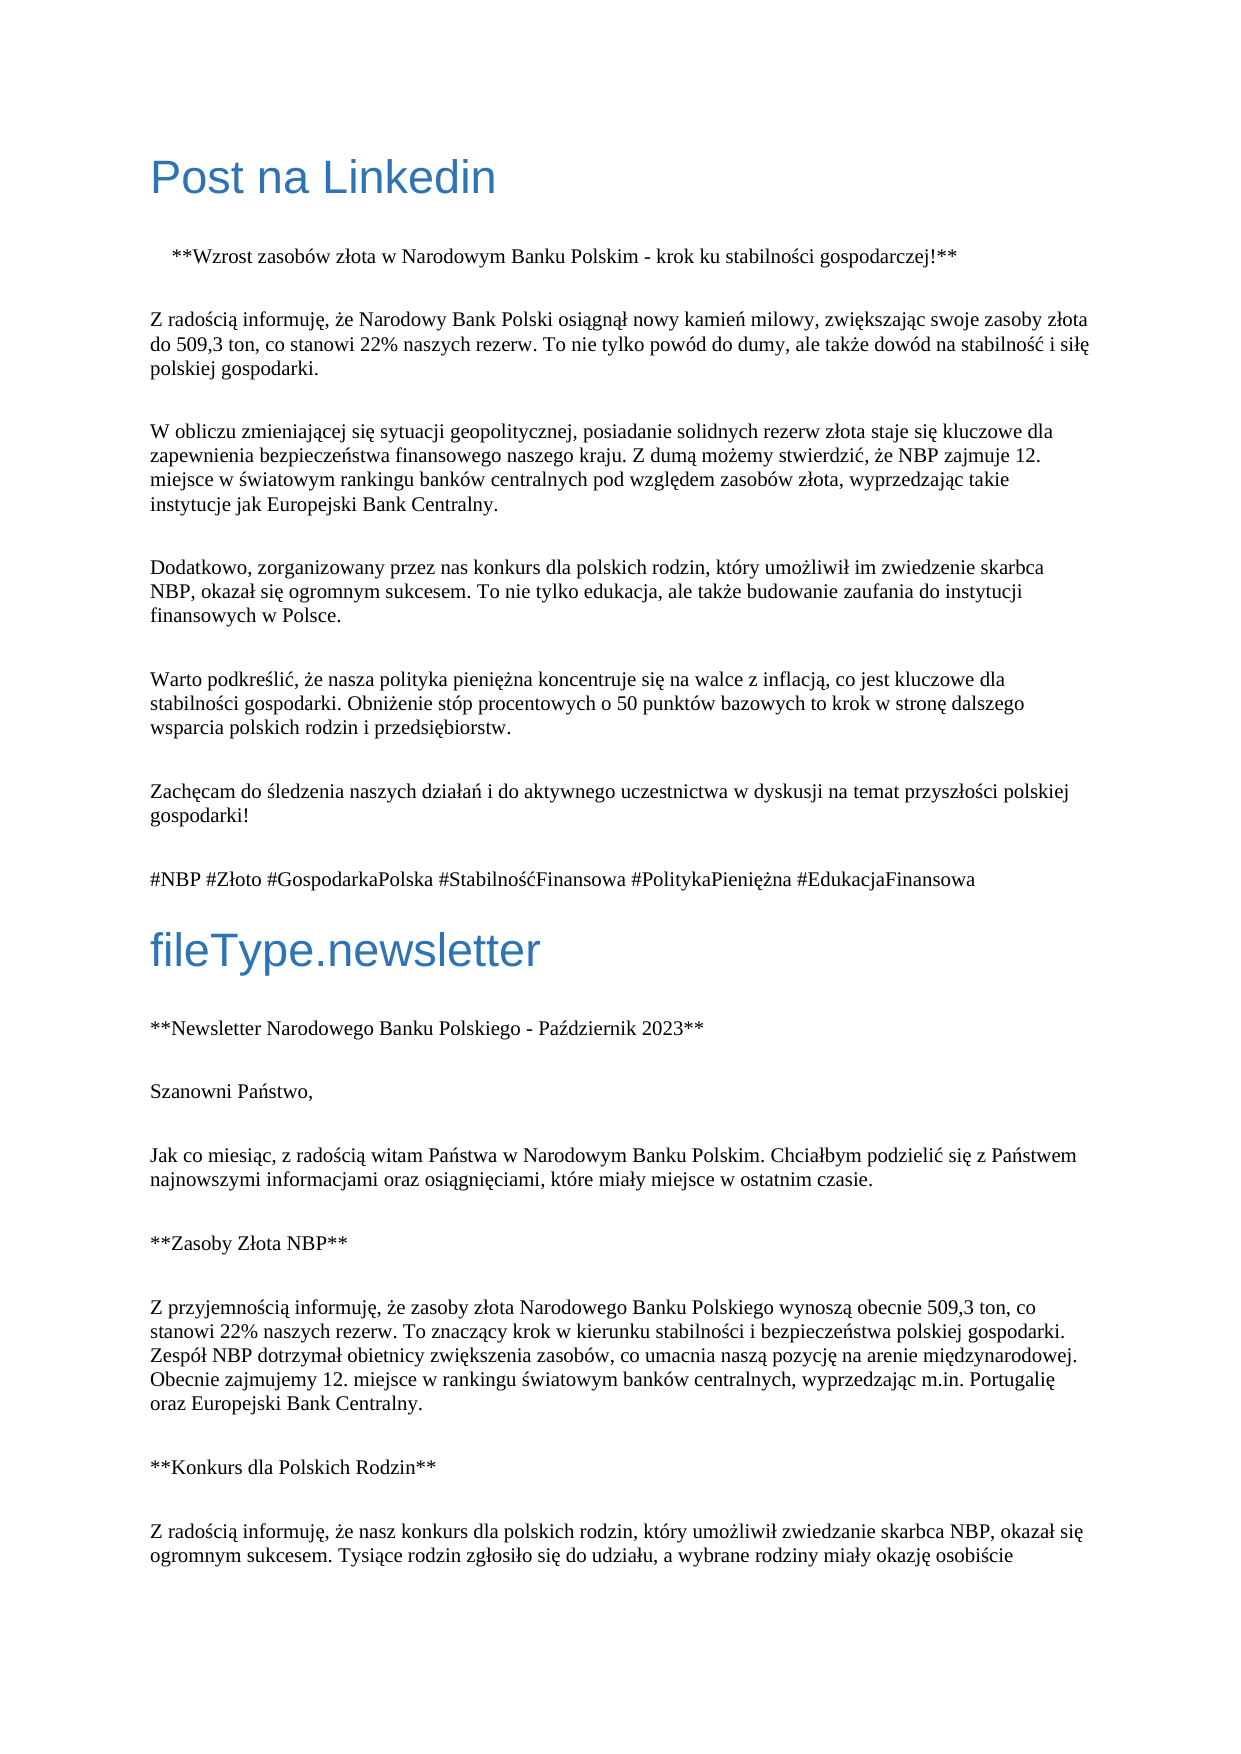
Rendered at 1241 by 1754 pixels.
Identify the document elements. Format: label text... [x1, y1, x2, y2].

subtitle Post na Linkedin [150, 150, 1090, 204]
text **Zasoby Złota NBP** [150, 1207, 1090, 1255]
text Z przyjemnością informuję, że zasoby złota Narodowego Banku Polskiego wynoszą obecnie 509,3 ton, co stanowi 22% naszych rezerw. To znaczący krok w kierunku stabilności i bezpieczeństwa polskiej gospodarki. Zespół NBP dotrzymał obietnicy zwiększenia zasobów, co umacnia naszą pozycję na arenie międzynarodowej. Obecnie zajmujemy 12. miejsce w rankingu światowym banków centralnych, wyprzedzając m.in. Portugalię oraz Europejski Bank Centralny. [150, 1271, 1090, 1415]
text Z radością informuję, że Narodowy Bank Polski osiągnął nowy kamień milowy, zwiększając swoje zasoby złota do 509,3 ton, co stanowi 22% naszych rezerw. To nie tylko powód do dumy, ale także dowód na stabilność i siłę polskiej gospodarki. [150, 283, 1090, 379]
text Warto podkreślić, że nasza polityka pieniężna koncentruje się na walce z inflacją, co jest kluczowe dla stabilności gospodarki. Obniżenie stóp procentowych o 50 punktów bazowych to krok w stronę dalszego wsparcia polskich rodzin i przedsiębiorstw. [150, 643, 1090, 739]
text W obliczu zmieniającej się sytuacji geopolitycznej, posiadanie solidnych rezerw złota staje się kluczowe dla zapewnienia bezpieczeństwa finansowego naszego kraju. Z dumą możemy stwierdzić, że NBP zajmuje 12. miejsce w światowym rankingu banków centralnych pod względem zasobów złota, wyprzedzając takie instytucje jak Europejski Bank Centralny. [150, 395, 1090, 516]
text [150, 1494, 1090, 1567]
text 🔔 **Wzrost zasobów złota w Narodowym Banku Polskim - krok ku stabilności gospodarczej!** 🔔 [150, 219, 1090, 268]
text Zachęcam do śledzenia naszych działań i do aktywnego uczestnictwa w dyskusji na temat przyszłości polskiej gospodarki! [150, 755, 1090, 827]
text **Konkurs dla Polskich Rodzin** [150, 1431, 1090, 1479]
text #NBP #Złoto #GospodarkaPolska #StabilnośćFinansowa #PolitykaPieniężna #EdukacjaFinansowa [150, 843, 1090, 891]
subtitle fileType.newsletter [150, 922, 1090, 976]
text **Newsletter Narodowego Banku Polskiego - Październik 2023** [150, 992, 1090, 1040]
text Dodatkowo, zorganizowany przez nas konkurs dla polskich rodzin, który umożliwił im zwiedzenie skarbca NBP, okazał się ogromnym sukcesem. To nie tylko edukacja, ale także budowanie zaufania do instytucji finansowych w Polsce. [150, 531, 1090, 627]
text Jak co miesiąc, z radością witam Państwa w Narodowym Banku Polskim. Chciałbym podzielić się z Państwem najnowszymi informacjami oraz osiągnięciami, które miały miejsce w ostatnim czasie. [150, 1119, 1090, 1191]
text Szanowni Państwo, [150, 1055, 1090, 1103]
